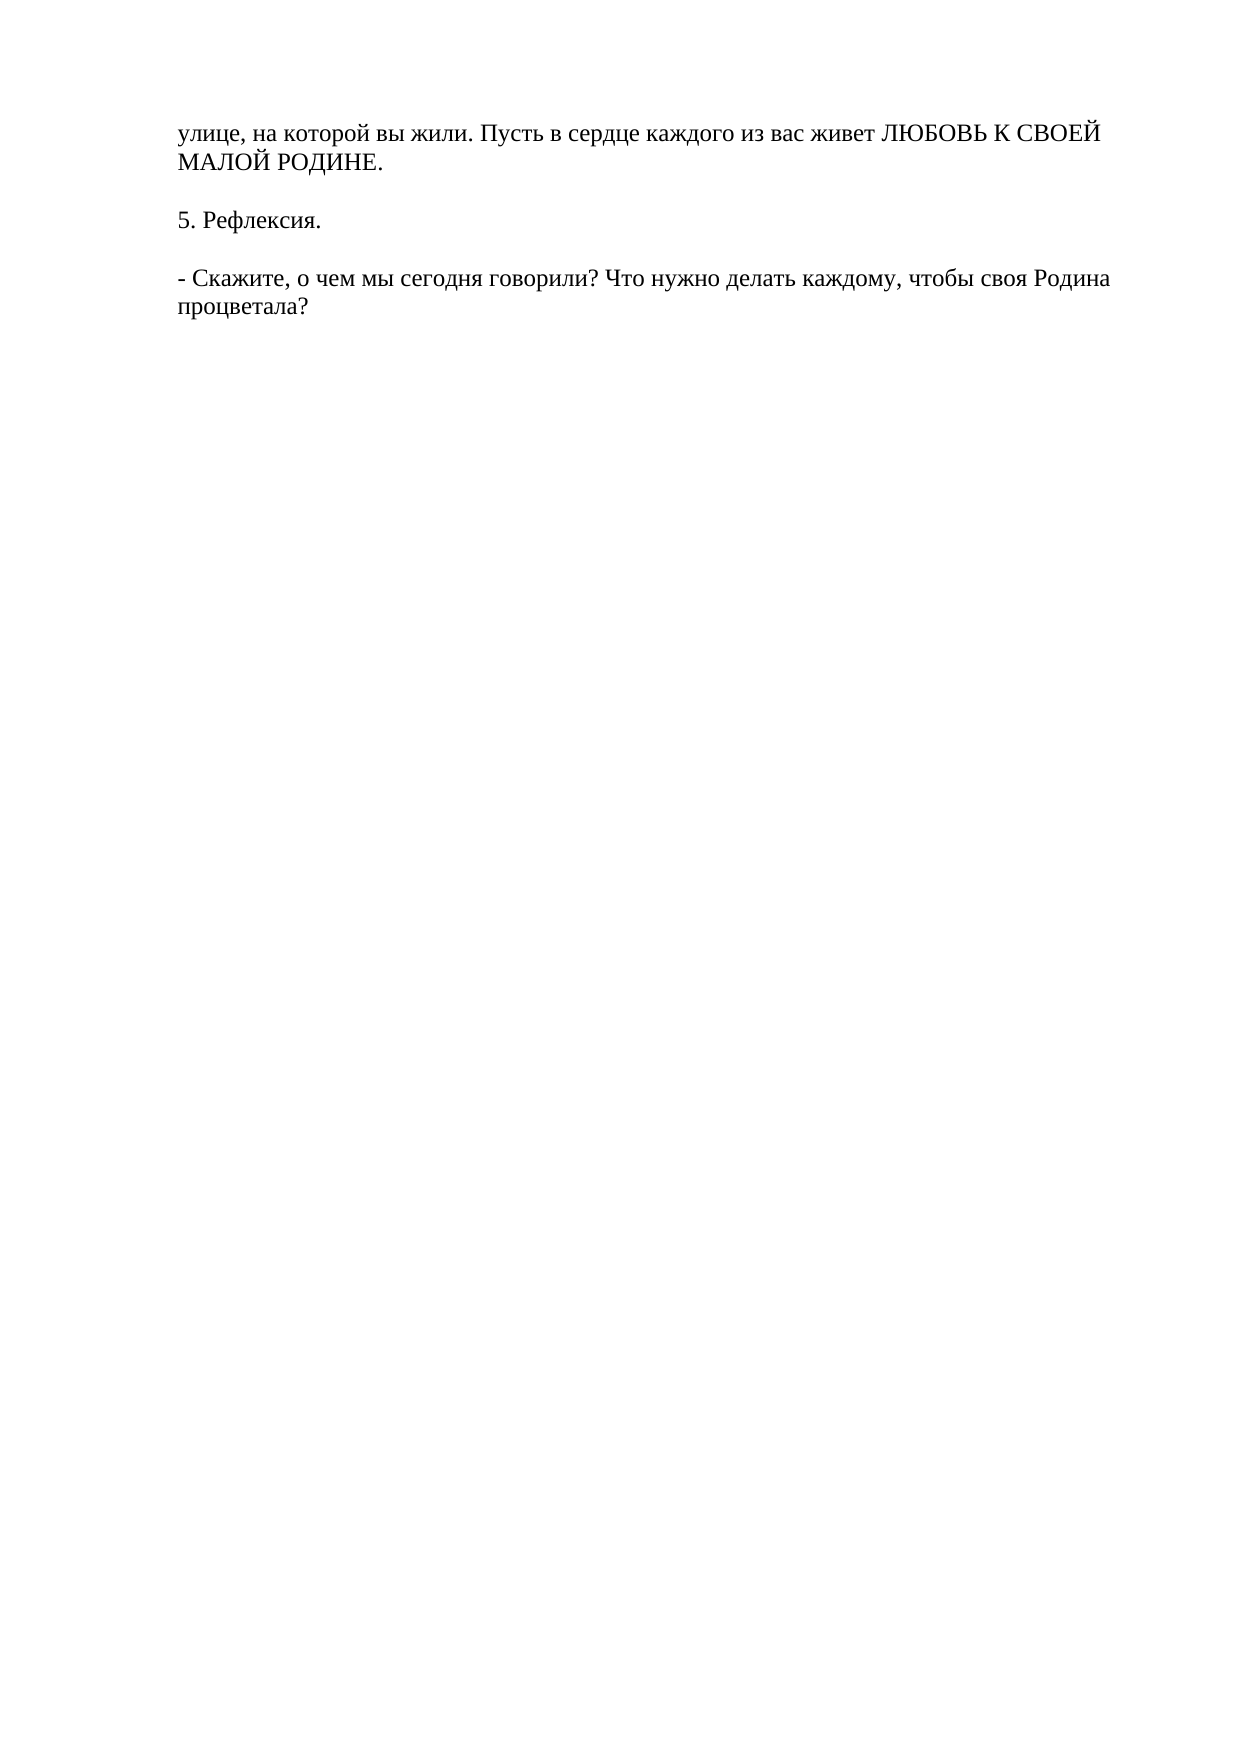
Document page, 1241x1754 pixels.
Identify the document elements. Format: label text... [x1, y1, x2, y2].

text 5. Рефлексия. [177, 205, 1152, 233]
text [177, 118, 1152, 176]
text - Скажите, о чем мы сегодня говорили? Что нужно делать каждому, чтобы своя Родина процветала? [177, 263, 1152, 320]
